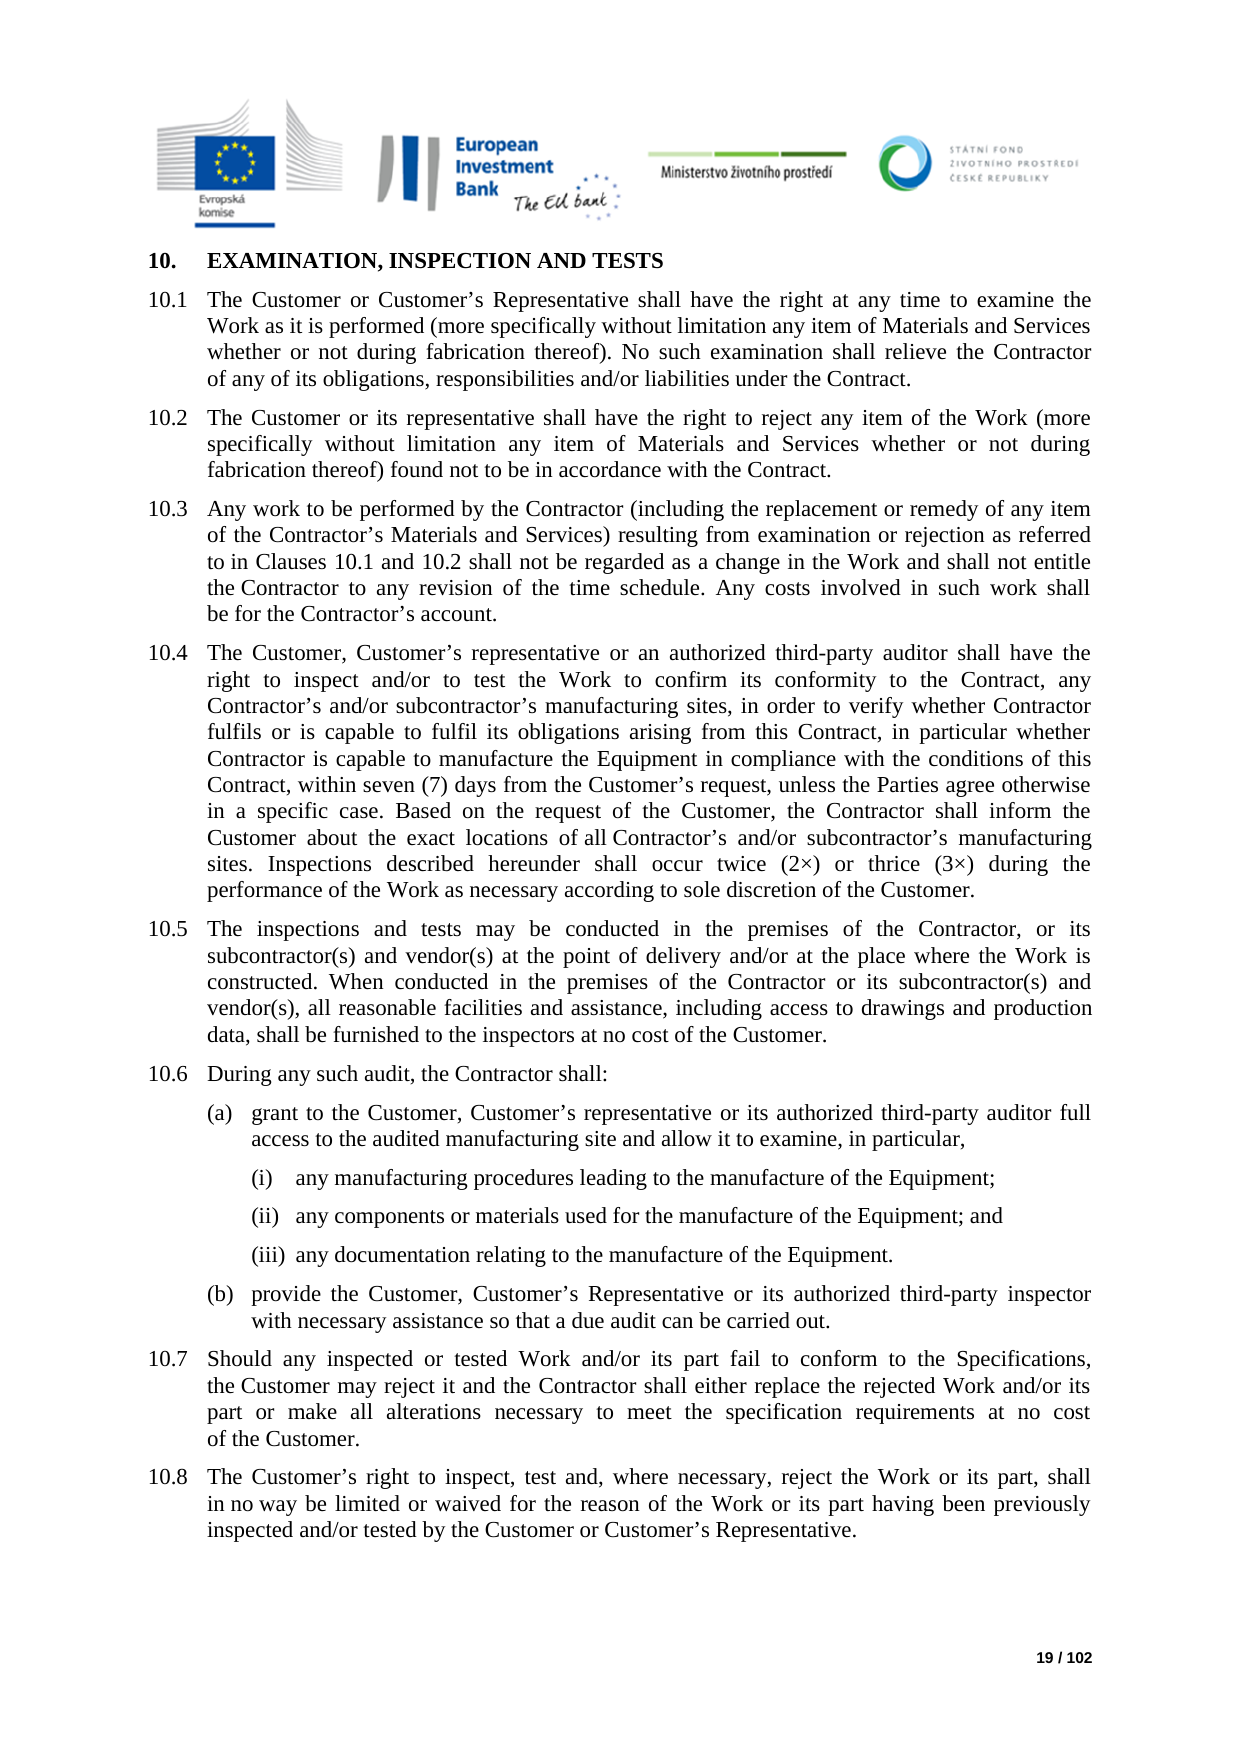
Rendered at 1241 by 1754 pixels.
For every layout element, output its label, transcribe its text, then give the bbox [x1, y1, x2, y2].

picture [147, 87, 1093, 235]
text EXAMINATION, INSPECTION AND TESTS [148, 247, 1092, 273]
text any documentation relating to the manufacture of the Equipment. [251, 1241, 1092, 1268]
text any components or materials used for the manufacture of the Equipment; and [251, 1203, 1092, 1229]
text Any work to be performed by the Contractor (including the replacement or remedy of any item of the Contractor’s Materials and Services) resulting from examination or rejection as referred to in Clauses 10.1 and 10.2 shall not be regarded as a change in the Work and shall not entitle the Contractor to any revision of the time schedule. Any costs involved in such work shall be for the Contractor’s account. [148, 495, 1092, 627]
text During any such audit, the Contractor shall: [148, 1060, 1092, 1086]
text The Customer or its representative shall have the right to reject any item of the Work (more specifically without limitation any item of Materials and Services whether or not during fabrication thereof) found not to be in accordance with the Contract. [148, 403, 1092, 483]
text Should any inspected or tested Work and/or its part fail to conform to the Specifications, the Customer may reject it and the Contractor shall either replace the rejected Work and/or its part or make all alterations necessary to meet the specification requirements at no cost of the Customer. [148, 1346, 1092, 1451]
text any manufacturing procedures leading to the manufacture of the Equipment; [251, 1164, 1092, 1190]
text provide the Customer, Customer’s Representative or its authorized third-party inspector with necessary assistance so that a due audit can be carried out. [207, 1280, 1092, 1333]
text The inspections and tests may be conducted in the premises of the Contractor, or its subcontractor(s) and vendor(s) at the point of delivery and/or at the place where the Work is constructed. When conducted in the premises of the Contractor or its subcontractor(s) and vendor(s), all reasonable facilities and assistance, including access to drawings and production data, shall be furnished to the inspectors at no cost of the Customer. [148, 915, 1092, 1047]
text The Customer, Customer’s representative or an authorized third-party auditor shall have the right to inspect and/or to test the Work to confirm its conformity to the Contract, any Contractor’s and/or subcontractor’s manufacturing sites, in order to verify whether Contractor fulfils or is capable to fulfil its obligations arising from this Contract, in particular whether Contractor is capable to manufacture the Equipment in compliance with the conditions of this Contract, within seven (7) days from the Customer’s request, unless the Parties agree otherwise in a specific case. Based on the request of the Customer, the Contractor shall inform the Customer about the exact locations of all Contractor’s and/or subcontractor’s manufacturing sites. Inspections described hereunder shall occur twice (2×) or thrice (3×) during the performance of the Work as necessary according to sole discretion of the Customer. [148, 639, 1092, 903]
text The Customer or Customer’s Representative shall have the right at any time to examine the Work as it is performed (more specifically without limitation any item of Materials and Services whether or not during fabrication thereof). No such examination shall relieve the Contractor of any of its obligations, responsibilities and/or liabilities under the Contract. [148, 286, 1092, 391]
text grant to the Customer, Customer’s representative or its authorized third-party auditor full access to the audited manufacturing site and allow it to examine, in particular, [207, 1098, 1092, 1151]
text The Customer’s right to inspect, test and, where necessary, reject the Work or its part, shall in no way be limited or waived for the reason of the Work or its part having been previously inspected and/or tested by the Customer or Customer’s Representative. [148, 1463, 1092, 1542]
